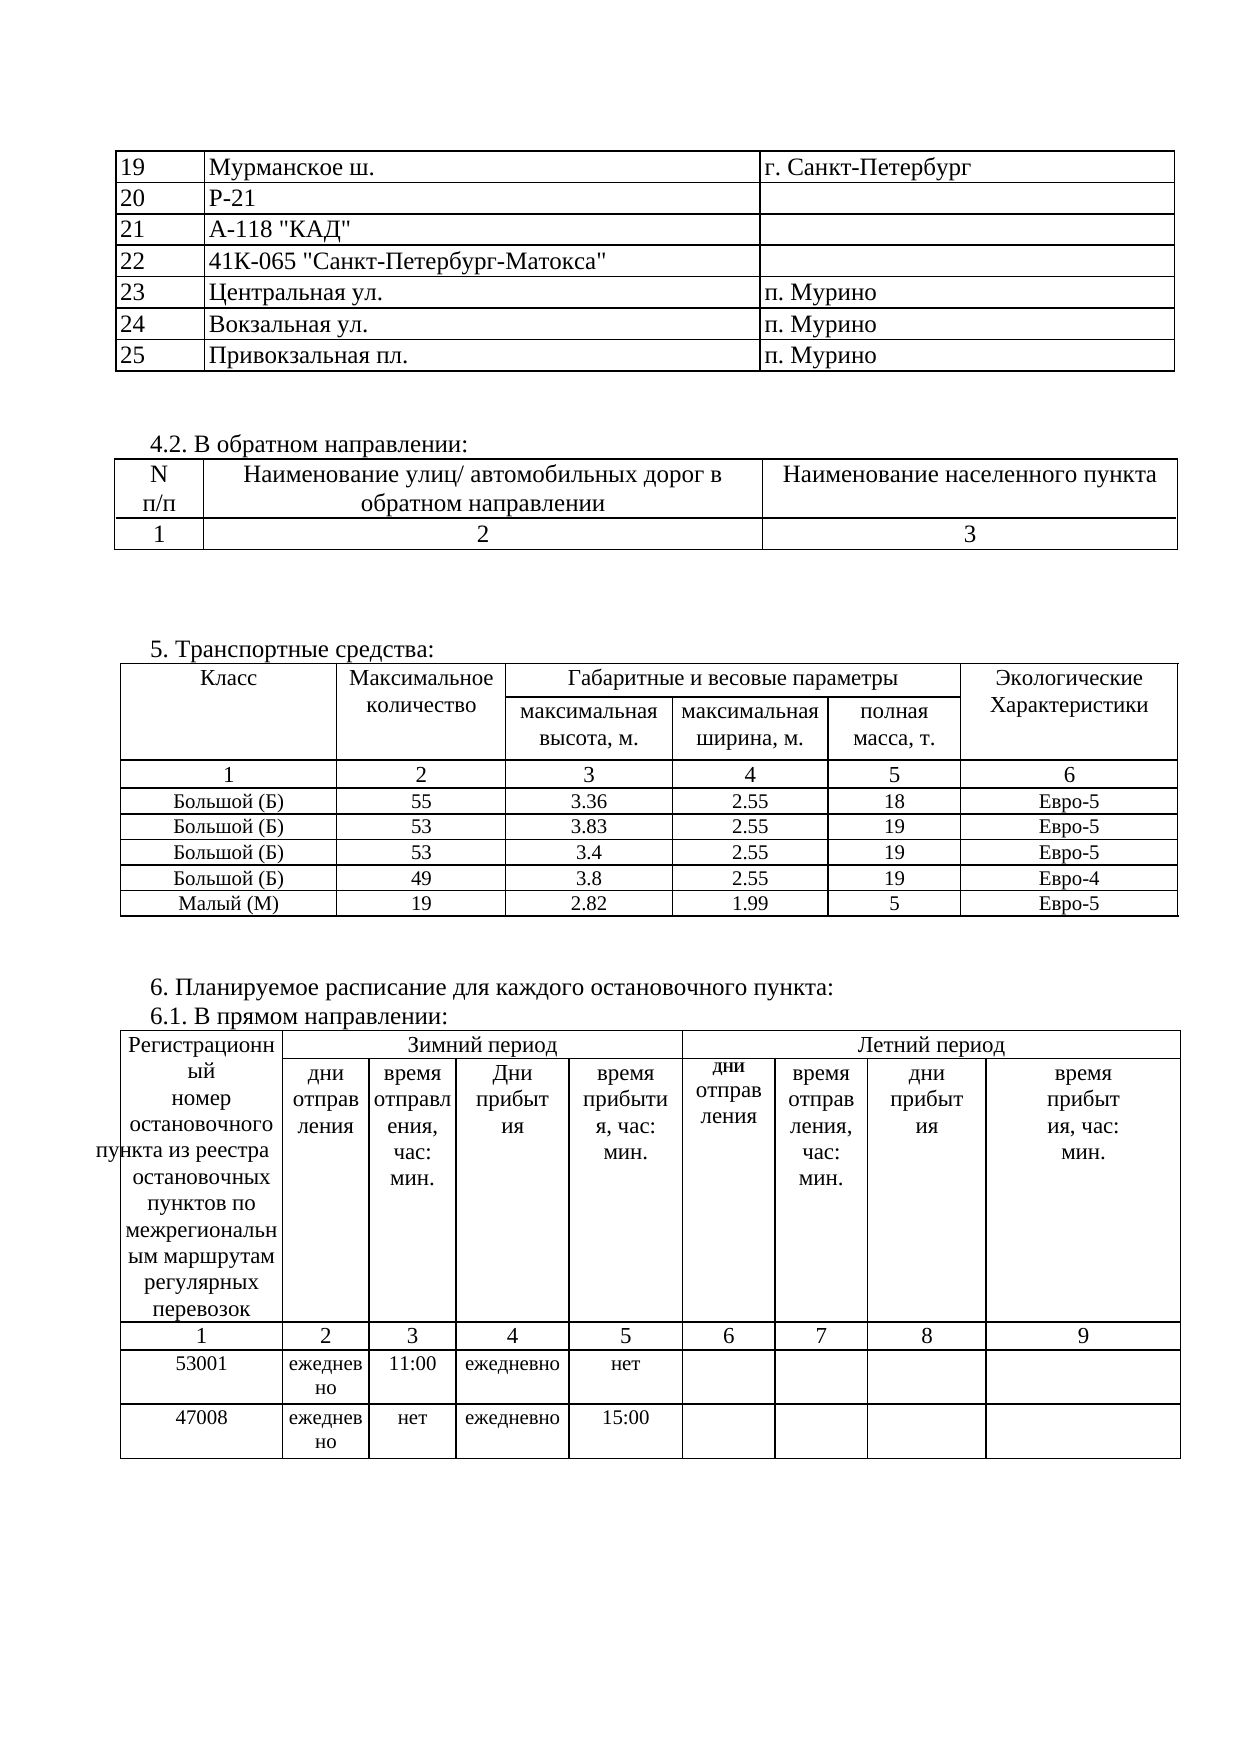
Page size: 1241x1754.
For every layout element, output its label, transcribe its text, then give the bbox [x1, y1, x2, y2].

table_header Экологические Характеристики [961, 664, 1177, 759]
table_cell п. Мурино [761, 340, 1174, 370]
table_cell 3.83 [506, 815, 672, 838]
table_cell Р-21 [205, 183, 759, 213]
table_cell Евро-5 [961, 891, 1177, 915]
text 6.1. В прямом направлении: [150, 1001, 1090, 1029]
table_cell Евро-4 [961, 866, 1177, 890]
table_cell [683, 1351, 774, 1403]
table_cell максимальная высота, м. [506, 698, 672, 759]
table_cell Евро-5 [961, 815, 1177, 838]
table_cell 1 [115, 518, 203, 548]
table_cell 47008 [121, 1405, 282, 1458]
table_cell ДНИ отправ ления [683, 1059, 774, 1321]
table_cell Евро-5 [961, 840, 1177, 864]
table_header Летний период [683, 1031, 1180, 1057]
table_cell 19 [337, 891, 505, 915]
text 5. Транспортные средства: [150, 634, 1090, 663]
table_cell [987, 1351, 1180, 1403]
table_cell 5 [829, 891, 960, 915]
table_header N п/п [115, 460, 203, 517]
table_cell [683, 1405, 774, 1458]
table_cell 5 [829, 761, 960, 787]
table_cell 19 [117, 152, 204, 181]
table_cell А-118 "КАД" [205, 215, 759, 244]
table_cell полная масса, т. [829, 698, 960, 759]
text 4.2. В обратном направлении: [150, 429, 1090, 458]
table_cell ежедневно [457, 1405, 568, 1458]
table_cell 1.99 [673, 891, 827, 915]
table_cell 2.55 [673, 866, 827, 890]
table_cell максимальная ширина, м. [673, 698, 827, 759]
table_cell 5 [570, 1323, 682, 1349]
table_cell 7 [776, 1323, 867, 1349]
table_cell [868, 1405, 985, 1458]
table_cell 19 [829, 866, 960, 890]
table_cell 22 [117, 246, 204, 276]
table_cell ежедневно [283, 1351, 368, 1403]
table_header Класс [121, 664, 336, 759]
table_header Максимальное количество [337, 664, 505, 759]
table_cell 19 [829, 840, 960, 864]
table_cell Большой (Б) [121, 866, 336, 890]
table_cell 6 [961, 761, 1177, 787]
table_cell время прибыт ия, час: мин. [987, 1059, 1180, 1321]
table_cell 3 [370, 1323, 455, 1349]
table_cell [776, 1351, 867, 1403]
table_cell Привокзальная пл. [205, 340, 759, 370]
table_cell 21 [117, 215, 204, 244]
table_cell [761, 215, 1174, 244]
table_header Зимний период [283, 1031, 682, 1057]
table_cell Вокзальная ул. [205, 309, 759, 339]
table_cell 1 [121, 761, 336, 787]
table_cell Евро-5 [961, 789, 1177, 813]
table_cell 53 [337, 815, 505, 838]
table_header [121, 1031, 282, 1321]
table_cell 53 [337, 840, 505, 864]
table_cell 53001 [121, 1351, 282, 1403]
table_cell Большой (Б) [121, 840, 336, 864]
table_cell 2.55 [673, 815, 827, 838]
table_header Габаритные и весовые параметры [506, 664, 960, 696]
table_cell 8 [868, 1323, 985, 1349]
table_cell 6 [683, 1323, 774, 1349]
table_cell 1 [121, 1323, 282, 1349]
table_cell [761, 246, 1174, 276]
table_cell 2 [204, 519, 762, 548]
table_cell 3.36 [506, 789, 672, 813]
table_cell [987, 1405, 1180, 1458]
table_cell 23 [117, 277, 204, 307]
table_cell дни прибыт ия [868, 1059, 985, 1321]
table_cell 11:00 [370, 1351, 455, 1403]
table_cell 20 [117, 183, 204, 213]
table_cell 4 [673, 761, 827, 787]
table_cell 49 [337, 866, 505, 890]
table_cell время отправ ления, час: мин. [776, 1059, 867, 1321]
table_cell 41К-065 "Санкт-Петербург-Матокса" [205, 246, 759, 276]
table_cell ежедневно [457, 1351, 568, 1403]
table_cell 2.55 [673, 840, 827, 864]
table_cell 24 [117, 309, 204, 339]
table_cell дни отправ ления [283, 1059, 368, 1321]
table_cell Большой (Б) [121, 815, 336, 838]
table_cell Дни прибыт ия [457, 1059, 568, 1321]
table_cell 15:00 [570, 1405, 682, 1458]
table_cell 4 [457, 1323, 568, 1349]
table_cell Малый (М) [121, 891, 336, 915]
table_cell 18 [829, 789, 960, 813]
table_header Наименование населенного пункта [763, 460, 1177, 517]
table_cell время прибыти я, час: мин. [570, 1059, 682, 1321]
table_cell 2 [283, 1323, 368, 1349]
table_cell 2 [337, 761, 505, 787]
table_cell 3 [506, 761, 672, 787]
table_cell 3.8 [506, 866, 672, 890]
table_cell 2.82 [506, 891, 672, 915]
table_header Наименование улиц/ автомобильных дорог в обратном направлении [204, 460, 762, 517]
table_cell 3 [763, 517, 1177, 548]
table_cell г. Санкт-Петербург [761, 152, 1174, 181]
table_cell [868, 1351, 985, 1403]
table_cell нет [570, 1351, 682, 1403]
table_cell нет [370, 1405, 455, 1458]
table_cell Центральная ул. [205, 277, 759, 307]
table_cell 3.4 [506, 840, 672, 864]
table_cell 2.55 [673, 789, 827, 813]
table_cell 25 [117, 340, 204, 370]
table_cell [776, 1405, 867, 1458]
table_cell 9 [987, 1323, 1180, 1349]
table_cell п. Мурино [761, 277, 1174, 307]
table_cell [761, 183, 1174, 213]
table_cell Большой (Б) [121, 789, 336, 813]
table_cell 19 [829, 815, 960, 838]
table_cell ежедневно [283, 1405, 368, 1458]
table_cell время отправл ения, час: мин. [370, 1059, 455, 1321]
text 6. Планируемое расписание для каждого остановочного пункта: [150, 972, 1090, 1001]
table_cell 55 [337, 789, 505, 813]
table_cell п. Мурино [761, 309, 1174, 339]
table_cell Мурманское ш. [205, 152, 759, 181]
